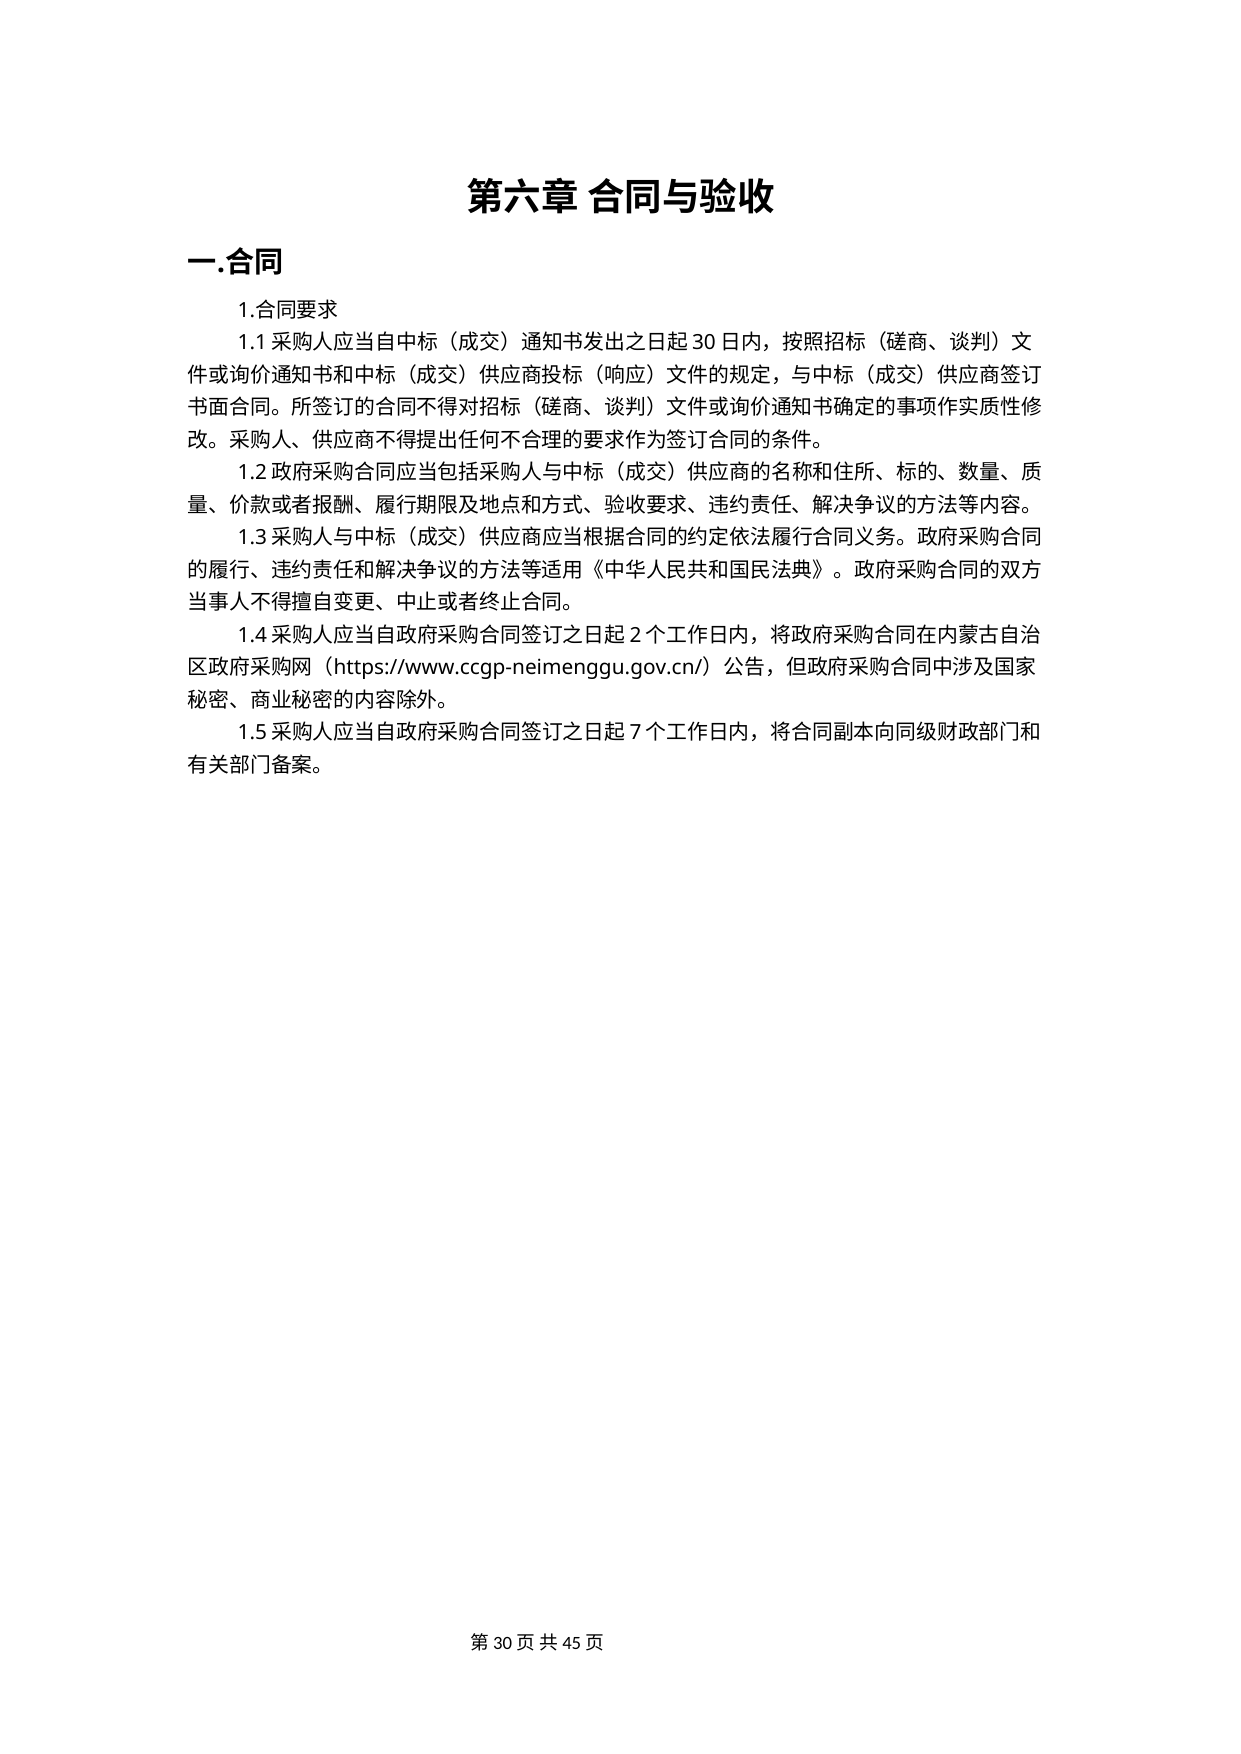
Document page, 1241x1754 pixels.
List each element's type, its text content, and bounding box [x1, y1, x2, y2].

text 第六章 合同与验收 [187, 162, 1053, 227]
text 1.4采购人应当自政府采购合同签订之日起2个工作日内，将政府采购合同在内蒙古自治区政府采购网（https://www.ccgp-neimenggu.gov.cn/）公告，但政府采购合同中涉及国家秘密、商业秘密的内容除外。 [187, 617, 1053, 714]
text 一.合同 [187, 227, 1053, 292]
text 1.5采购人应当自政府采购合同签订之日起7个工作日内，将合同副本向同级财政部门和有关部门备案。 [187, 714, 1053, 779]
text 1.3采购人与中标（成交）供应商应当根据合同的约定依法履行合同义务。政府采购合同的履行、违约责任和解决争议的方法等适用《中华人民共和国民法典》。政府采购合同的双方当事人不得擅自变更、中止或者终止合同。 [187, 519, 1053, 617]
text 1.2政府采购合同应当包括采购人与中标（成交）供应商的名称和住所、标的、数量、质量、价款或者报酬、履行期限及地点和方式、验收要求、违约责任、解决争议的方法等内容。 [187, 454, 1053, 519]
text 1.合同要求 [187, 292, 1053, 324]
text 1.1采购人应当自中标（成交）通知书发出之日起30日内，按照招标（磋商、谈判）文件或询价通知书和中标（成交）供应商投标（响应）文件的规定，与中标（成交）供应商签订书面合同。所签订的合同不得对招标（磋商、谈判）文件或询价通知书确定的事项作实质性修改。采购人、供应商不得提出任何不合理的要求作为签订合同的条件。 [187, 324, 1053, 454]
